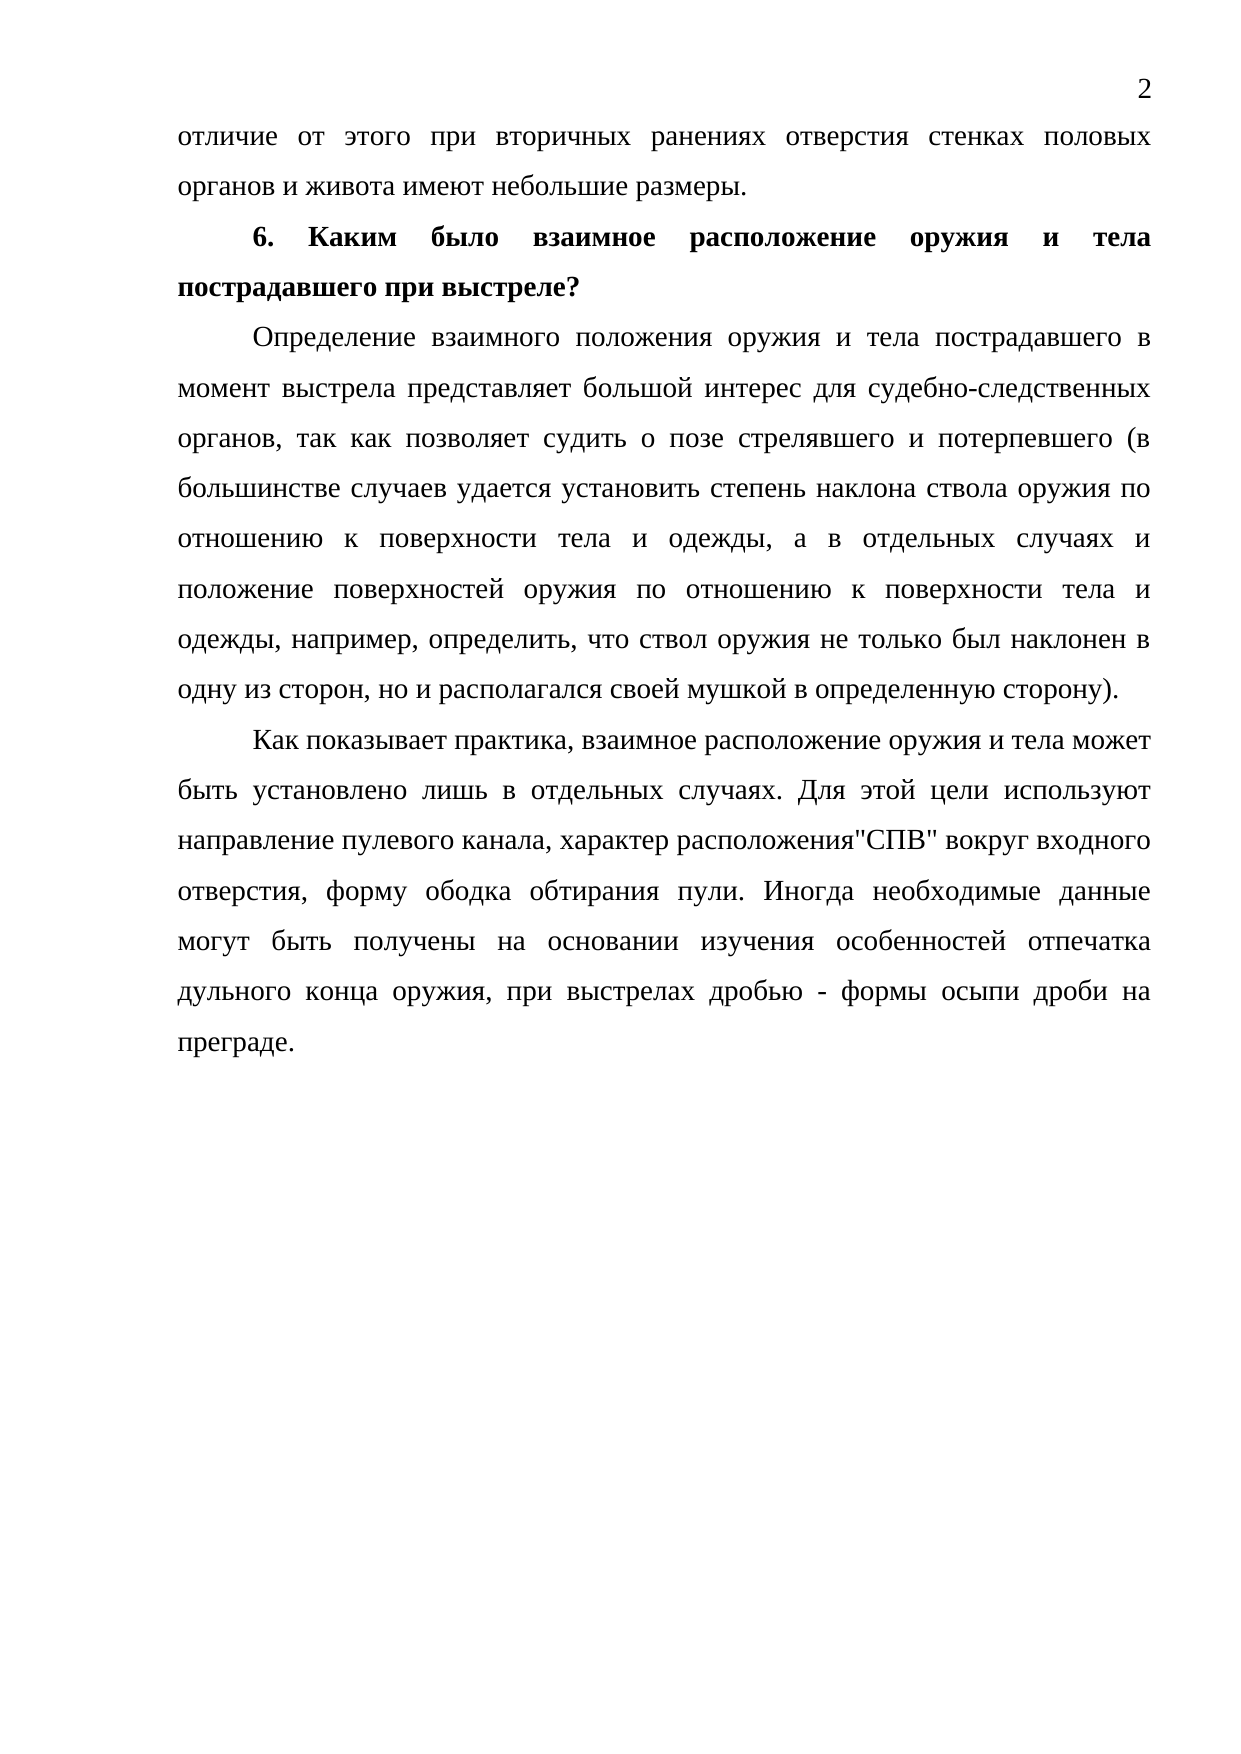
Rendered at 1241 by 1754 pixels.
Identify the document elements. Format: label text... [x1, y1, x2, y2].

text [177, 118, 1152, 202]
text 6. Каким было взаимное расположение оружия и тела пострадавшего при выстреле? [177, 219, 1152, 303]
text Как показывает практика, взаимное расположение оружия и тела может быть установлено лишь в отдельных случаях. Для этой цели используют направление пулевого канала, характер расположения"СПВ" вокруг входного отверстия, форму ободка обтирания пули. Иногда необходимые данные могут быть получены на основании изучения особенностей отпечатка дульного конца оружия, при выстрелах дробью - формы осыпи дроби на преграде. [177, 722, 1152, 1057]
text Определение взаимного положения оружия и тела пострадавшего в момент выстрела представляет большой интерес для судебно-следственных органов, так как позволяет судить о позе стрелявшего и потерпевшего (в большинстве случаев удается установить степень наклона ствола оружия по отношению к поверхности тела и одежды, а в отдельных случаях и положение поверхностей оружия по отношению к поверхности тела и одежды, например, определить, что ствол оружия не только был наклонен в одну из сторон, но и располагался своей мушкой в определенную сторону). [177, 319, 1152, 705]
